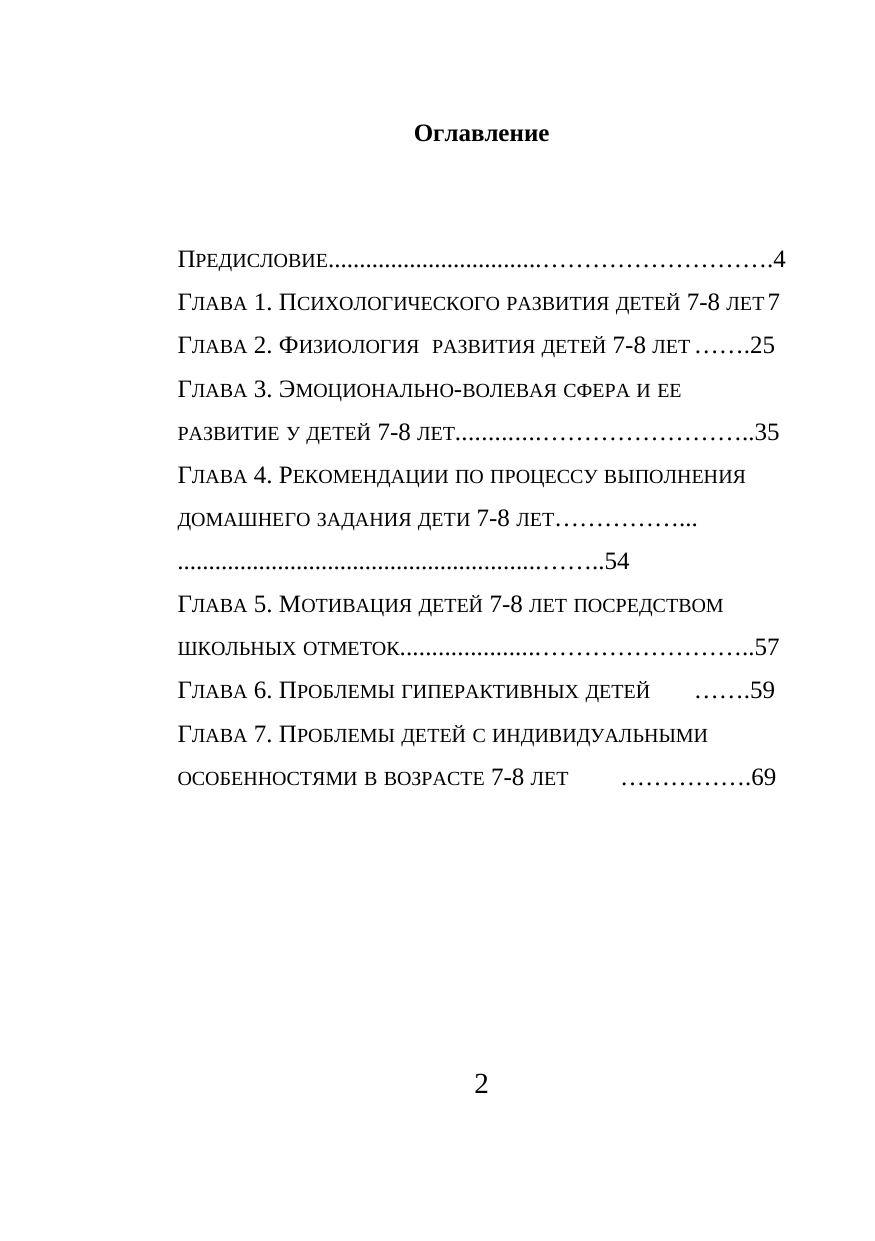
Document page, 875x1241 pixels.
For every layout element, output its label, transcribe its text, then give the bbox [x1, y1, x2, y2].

text Оглавление [177, 118, 786, 147]
